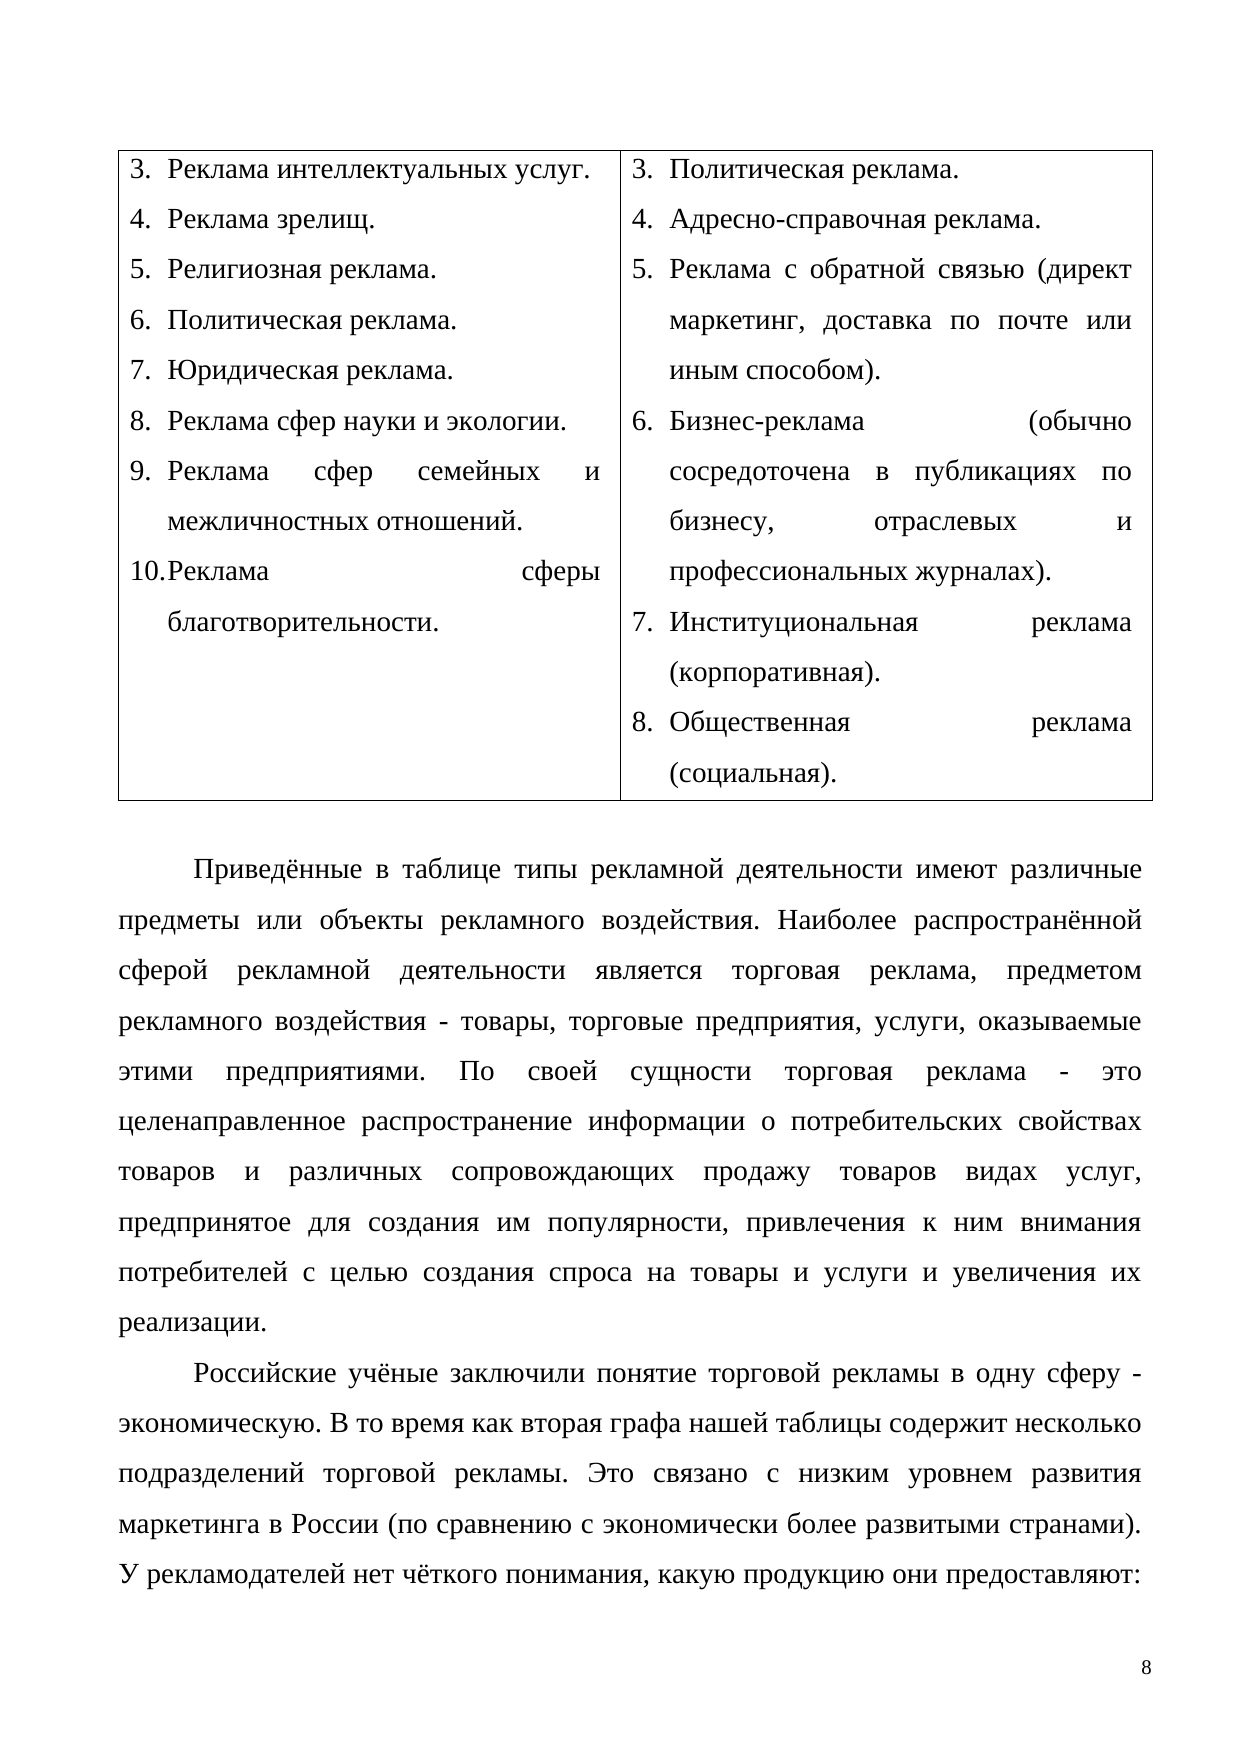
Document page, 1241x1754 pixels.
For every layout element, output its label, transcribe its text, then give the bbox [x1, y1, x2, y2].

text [118, 1355, 1143, 1589]
text Приведённые в таблице типы рекламной деятельности имеют различные предметы или объекты рекламного воздействия. Наиболее распространённой сферой рекламной деятельности является торговая реклама, предметом рекламного воздействия - товары, торговые предприятия, услуги, оказываемые этими предприятиями. По своей сущности торговая реклама - это целенаправленное распространение информации о потребительских свойствах товаров и различных сопровождающих продажу товаров видах услуг, предпринятое для создания им популярности, привлечения к ним внимания потребителей с целью создания спроса на товары и услуги и увеличения их реализации. [118, 852, 1143, 1338]
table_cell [621, 151, 1152, 800]
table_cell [119, 151, 620, 800]
